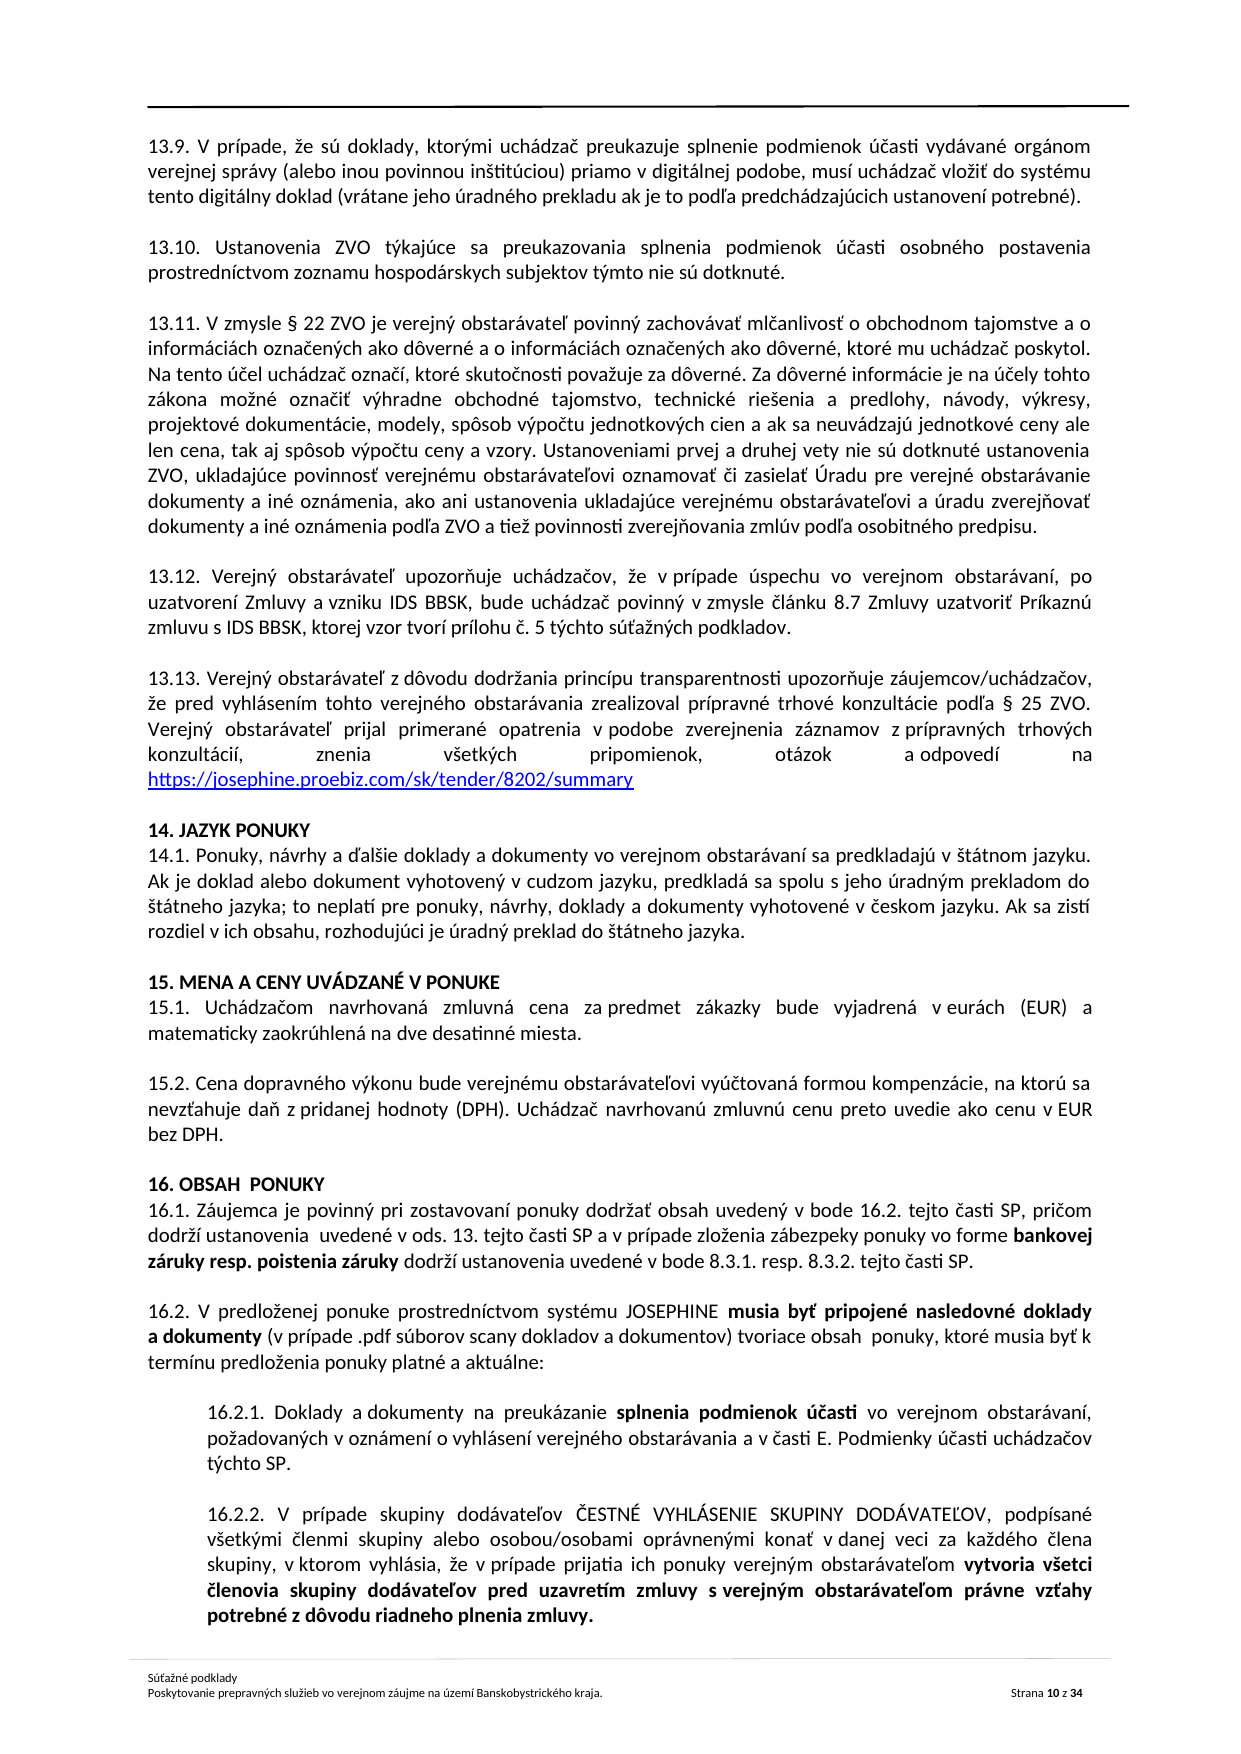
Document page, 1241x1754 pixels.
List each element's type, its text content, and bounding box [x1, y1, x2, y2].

text 14. JAZYK PONUKY [148, 817, 1092, 842]
text 15. MENA A CENY UVÁDZANÉ V PONUKE [148, 969, 1092, 994]
text 15.2. Cena dopravného výkonu bude verejnému obstarávateľovi vyúčtovaná formou kompenzácie, na ktorú sa nevzťahuje daň z pridanej hodnoty (DPH). Uchádzač navrhovanú zmluvnú cenu preto uvedie ako cenu v EUR bez DPH. [148, 1070, 1092, 1147]
text 16. OBSAH PONUKY [148, 1172, 1092, 1197]
text 16.2.1. Doklady a dokumenty na preukázanie splnenia podmienok účasti vo verejnom obstarávaní, požadovaných v oznámení o vyhlásení verejného obstarávania a v časti E. Podmienky účasti uchádzačov týchto SP. [207, 1399, 1092, 1476]
text 13.10. Ustanovenia ZVO týkajúce sa preukazovania splnenia podmienok účasti osobného postavenia prostredníctvom zoznamu hospodárskych subjektov týmto nie sú dotknuté. [148, 234, 1092, 285]
text 13.9. V prípade, že sú doklady, ktorými uchádzač preukazuje splnenie podmienok účasti vydávané orgánom verejnej správy (alebo inou povinnou inštitúciou) priamo v digitálnej podobe, musí uchádzač vložiť do systému tento digitálny doklad (vrátane jeho úradného prekladu ak je to podľa predchádzajúcich ustanovení potrebné). [148, 133, 1092, 209]
text 16.2. V predloženej ponuke prostredníctvom systému JOSEPHINE musia byť pripojené nasledovné doklady a dokumenty (v prípade .pdf súborov scany dokladov a dokumentov) tvoriace obsah ponuky, ktoré musia byť k termínu predloženia ponuky platné a aktuálne: [148, 1298, 1092, 1374]
text 16.1. Záujemca je povinný pri zostavovaní ponuky dodržať obsah uvedený v bode 16.2. tejto časti SP, pričom dodrží ustanovenia uvedené v ods. 13. tejto časti SP a v prípade zloženia zábezpeky ponuky vo forme bankovej záruky resp. poistenia záruky dodrží ustanovenia uvedené v bode 8.3.1. resp. 8.3.2. tejto časti SP. [148, 1197, 1092, 1273]
text 13.13. Verejný obstarávateľ z dôvodu dodržania princípu transparentnosti upozorňuje záujemcov/uchádzačov, že pred vyhlásením tohto verejného obstarávania zrealizoval prípravné trhové konzultácie podľa § 25 ZVO. Verejný obstarávateľ prijal primerané opatrenia v podobe zverejnenia záznamov z prípravných trhových konzultácií, znenia všetkých pripomienok, otázok a odpovedí na https://josephine.proebiz.com/sk/tender/8202/summary [148, 665, 1092, 792]
text 15.1. Uchádzačom navrhovaná zmluvná cena za predmet zákazky bude vyjadrená v eurách (EUR) a matematicky zaokrúhlená na dve desatinné miesta. [148, 994, 1092, 1045]
text 13.11. V zmysle § 22 ZVO je verejný obstarávateľ povinný zachovávať mlčanlivosť o obchodnom tajomstve a o informáciách označených ako dôverné a o informáciách označených ako dôverné, ktoré mu uchádzač poskytol. Na tento účel uchádzač označí, ktoré skutočnosti považuje za dôverné. Za dôverné informácie je na účely tohto zákona možné označiť výhradne obchodné tajomstvo, technické riešenia a predlohy, návody, výkresy, projektové dokumentácie, modely, spôsob výpočtu jednotkových cien a ak sa neuvádzajú jednotkové ceny ale len cena, tak aj spôsob výpočtu ceny a vzory. Ustanoveniami prvej a druhej vety nie sú dotknuté ustanovenia ZVO, ukladajúce povinnosť verejnému obstarávateľovi oznamovať či zasielať Úradu pre verejné obstarávanie dokumenty a iné oznámenia, ako ani ustanovenia ukladajúce verejnému obstarávateľovi a úradu zverejňovať dokumenty a iné oznámenia podľa ZVO a tiež povinnosti zverejňovania zmlúv podľa osobitného predpisu. [148, 310, 1092, 539]
text 13.12. Verejný obstarávateľ upozorňuje uchádzačov, že v prípade úspechu vo verejnom obstarávaní, po uzatvorení Zmluvy a vzniku IDS BBSK, bude uchádzač povinný v zmysle článku 8.7 Zmluvy uzatvoriť Príkaznú zmluvu s IDS BBSK, ktorej vzor tvorí prílohu č. 5 týchto súťažných podkladov. [148, 564, 1092, 640]
text 16.2.2. V prípade skupiny dodávateľov čestné vyhlásenie skupiny dodávateľov, podpísané všetkými členmi skupiny alebo osobou/osobami oprávnenými konať v danej veci za každého člena skupiny, v ktorom vyhlásia, že v prípade prijatia ich ponuky verejným obstarávateľom vytvoria všetci členovia skupiny dodávateľov pred uzavretím zmluvy s verejným obstarávateľom právne vzťahy potrebné z dôvodu riadneho plnenia zmluvy. [207, 1501, 1092, 1628]
text 14.1. Ponuky, návrhy a ďalšie doklady a dokumenty vo verejnom obstarávaní sa predkladajú v štátnom jazyku. Ak je doklad alebo dokument vyhotovený v cudzom jazyku, predkladá sa spolu s jeho úradným prekladom do štátneho jazyka; to neplatí pre ponuky, návrhy, doklady a dokumenty vyhotovené v českom jazyku. Ak sa zistí rozdiel v ich obsahu, rozhodujúci je úradný preklad do štátneho jazyka. [148, 842, 1092, 944]
